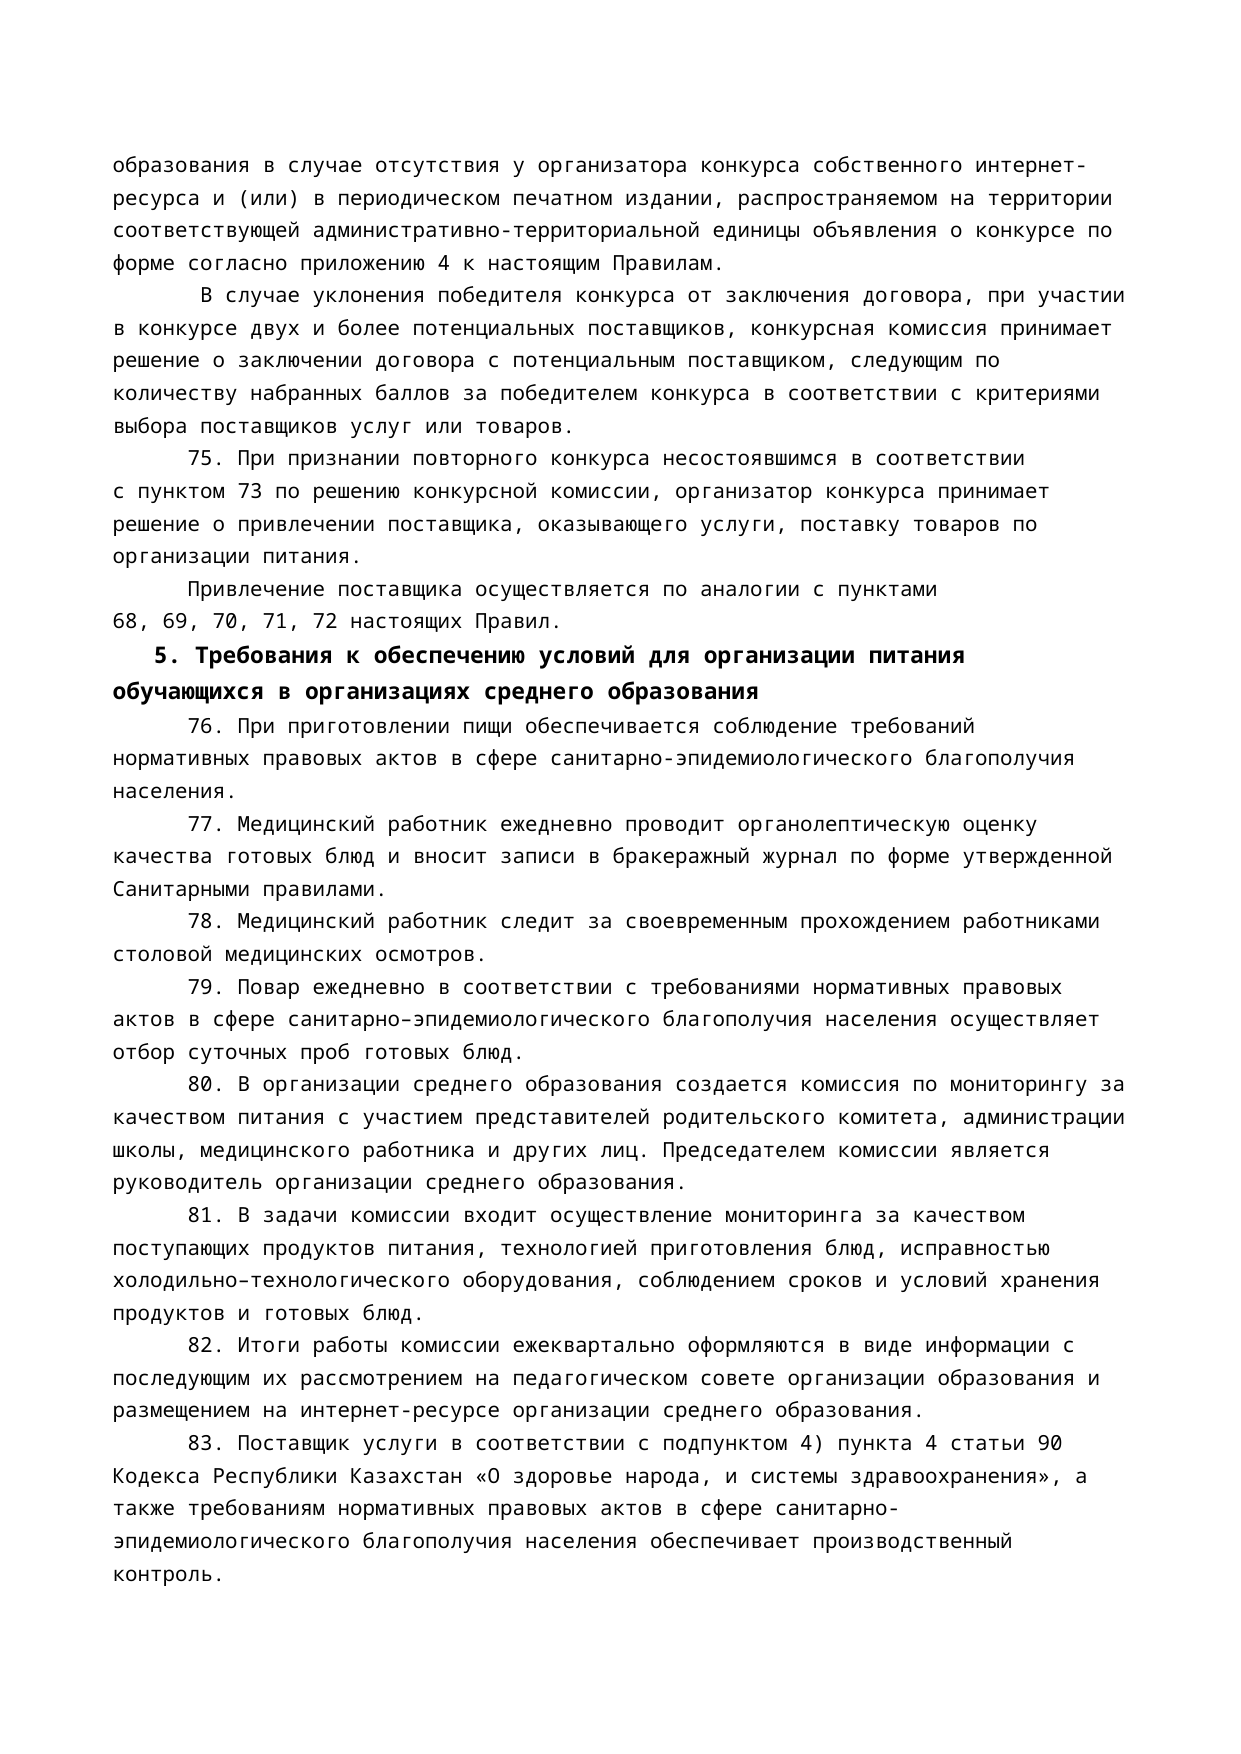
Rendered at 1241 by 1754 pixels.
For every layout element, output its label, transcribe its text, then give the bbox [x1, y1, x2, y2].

text 5. Требования к обеспечению условий для организации питания обучающихся в организациях среднего образования [112, 639, 1128, 706]
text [112, 150, 1128, 635]
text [112, 711, 1128, 1587]
